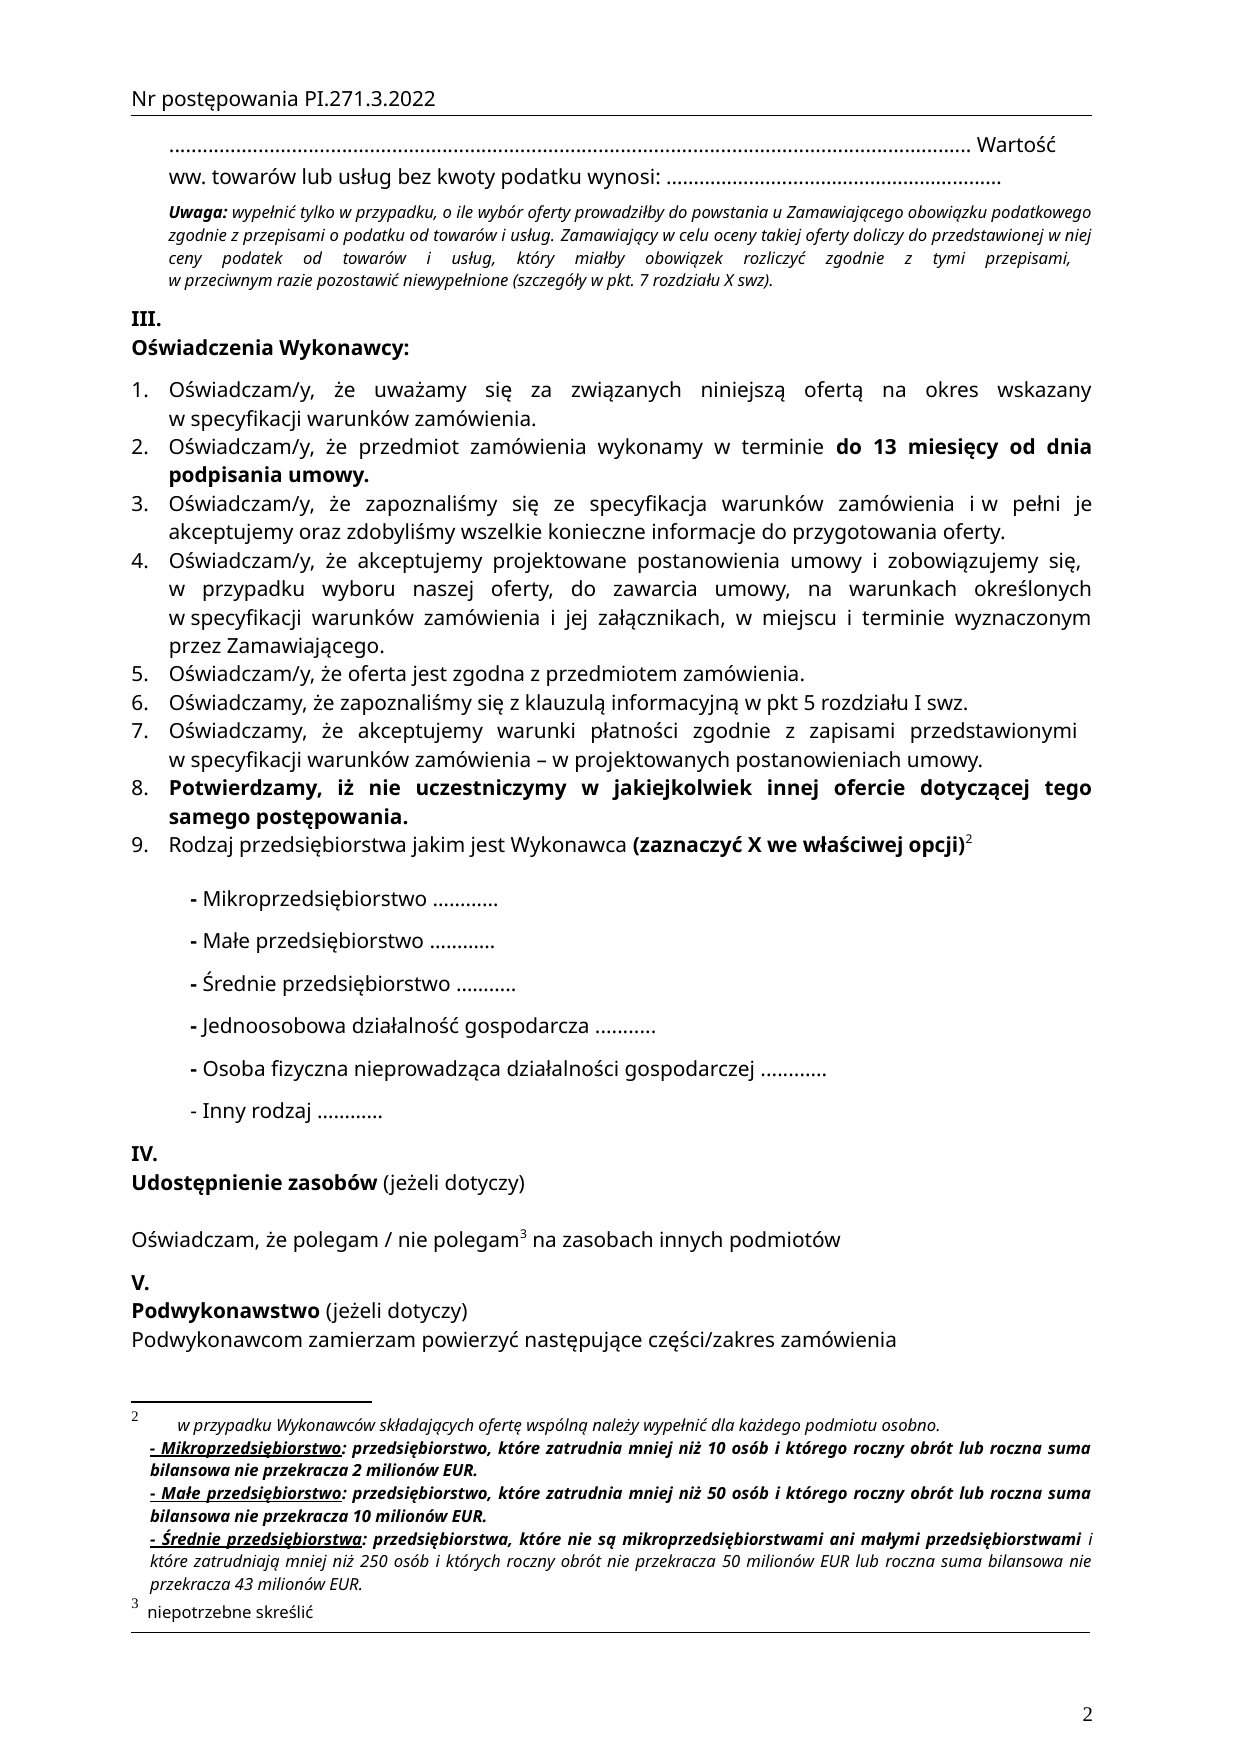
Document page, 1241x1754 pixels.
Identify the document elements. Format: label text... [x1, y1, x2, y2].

subtitle III. [131, 304, 1092, 333]
subtitle IV. [131, 1139, 1092, 1168]
list Oświadczamy, że akceptujemy warunki płatności zgodnie z zapisami przedstawionymi w specyfikacji warunków zamówienia – w projektowanych postanowieniach umowy. [131, 716, 1092, 773]
text Oświadczenia Wykonawcy: [131, 333, 1092, 361]
text Uwaga: wypełnić tylko w przypadku, o ile wybór oferty prowadziłby do powstania u Zamawiającego obowiązku podatkowego zgodnie z przepisami o podatku od towarów i usług. Zamawiający w celu oceny takiej oferty doliczy do przedstawionej w niej ceny podatek od towarów i usług, który miałby obowiązek rozliczyć zgodnie z tymi przepisami, w przeciwnym razie pozostawić niewypełnione (szczegóły w pkt. 7 rozdziału X swz). [168, 201, 1092, 292]
text - Jednoosobowa działalność gospodarcza ........... [190, 1011, 1092, 1040]
text - Inny rodzaj ………… [190, 1097, 1092, 1125]
text ................................................................................................................................................ Wartość ww. towarów lub usług bez kwoty podatku wynosi: ……………….......……………………………… [169, 130, 1092, 191]
text Oświadczam, że polegam / nie polegam na zasobach innych podmiotów [131, 1225, 1092, 1254]
list Oświadczam/y, że uważamy się za związanych niniejszą ofertą na okres wskazany w specyfikacji warunków zamówienia. [131, 375, 1092, 432]
list Rodzaj przedsiębiorstwa jakim jest Wykonawca (zaznaczyć X we właściwej opcji) [131, 830, 1092, 859]
text - Małe przedsiębiorstwo ………… [190, 926, 1092, 955]
list Oświadczam/y, że akceptujemy projektowane postanowienia umowy i zobowiązujemy się, w przypadku wyboru naszej oferty, do zawarcia umowy, na warunkach określonych w specyfikacji warunków zamówienia i jej załącznikach, w miejscu i terminie wyznaczonym przez Zamawiającego. [131, 546, 1092, 659]
text Podwykonawstwo (jeżeli dotyczy) [131, 1296, 1092, 1325]
list Oświadczam/y, że przedmiot zamówienia wykonamy w terminie do 13 miesięcy od dnia podpisania umowy. [131, 432, 1092, 489]
subtitle V. [131, 1268, 1092, 1296]
text Podwykonawcom zamierzam powierzyć następujące części/zakres zamówienia [131, 1325, 1092, 1353]
list Potwierdzamy, iż nie uczestniczymy w jakiejkolwiek innej ofercie dotyczącej tego samego postępowania. [131, 773, 1092, 830]
text - Średnie przedsiębiorstwo ……….. [190, 969, 1092, 997]
text - Osoba fizyczna nieprowadząca działalności gospodarczej ............ [190, 1054, 1092, 1082]
list Oświadczam/y, że oferta jest zgodna z przedmiotem zamówienia. [131, 659, 1092, 688]
list Oświadczamy, że zapoznaliśmy się z klauzulą informacyjną w pkt 5 rozdziału I swz. [131, 688, 1092, 716]
list Oświadczam/y, że zapoznaliśmy się ze specyfikacja warunków zamówienia i w pełni je akceptujemy oraz zdobyliśmy wszelkie konieczne informacje do przygotowania oferty. [131, 489, 1092, 546]
text Udostępnienie zasobów (jeżeli dotyczy) [131, 1168, 1092, 1196]
text - Mikroprzedsiębiorstwo ………… [190, 884, 1092, 912]
